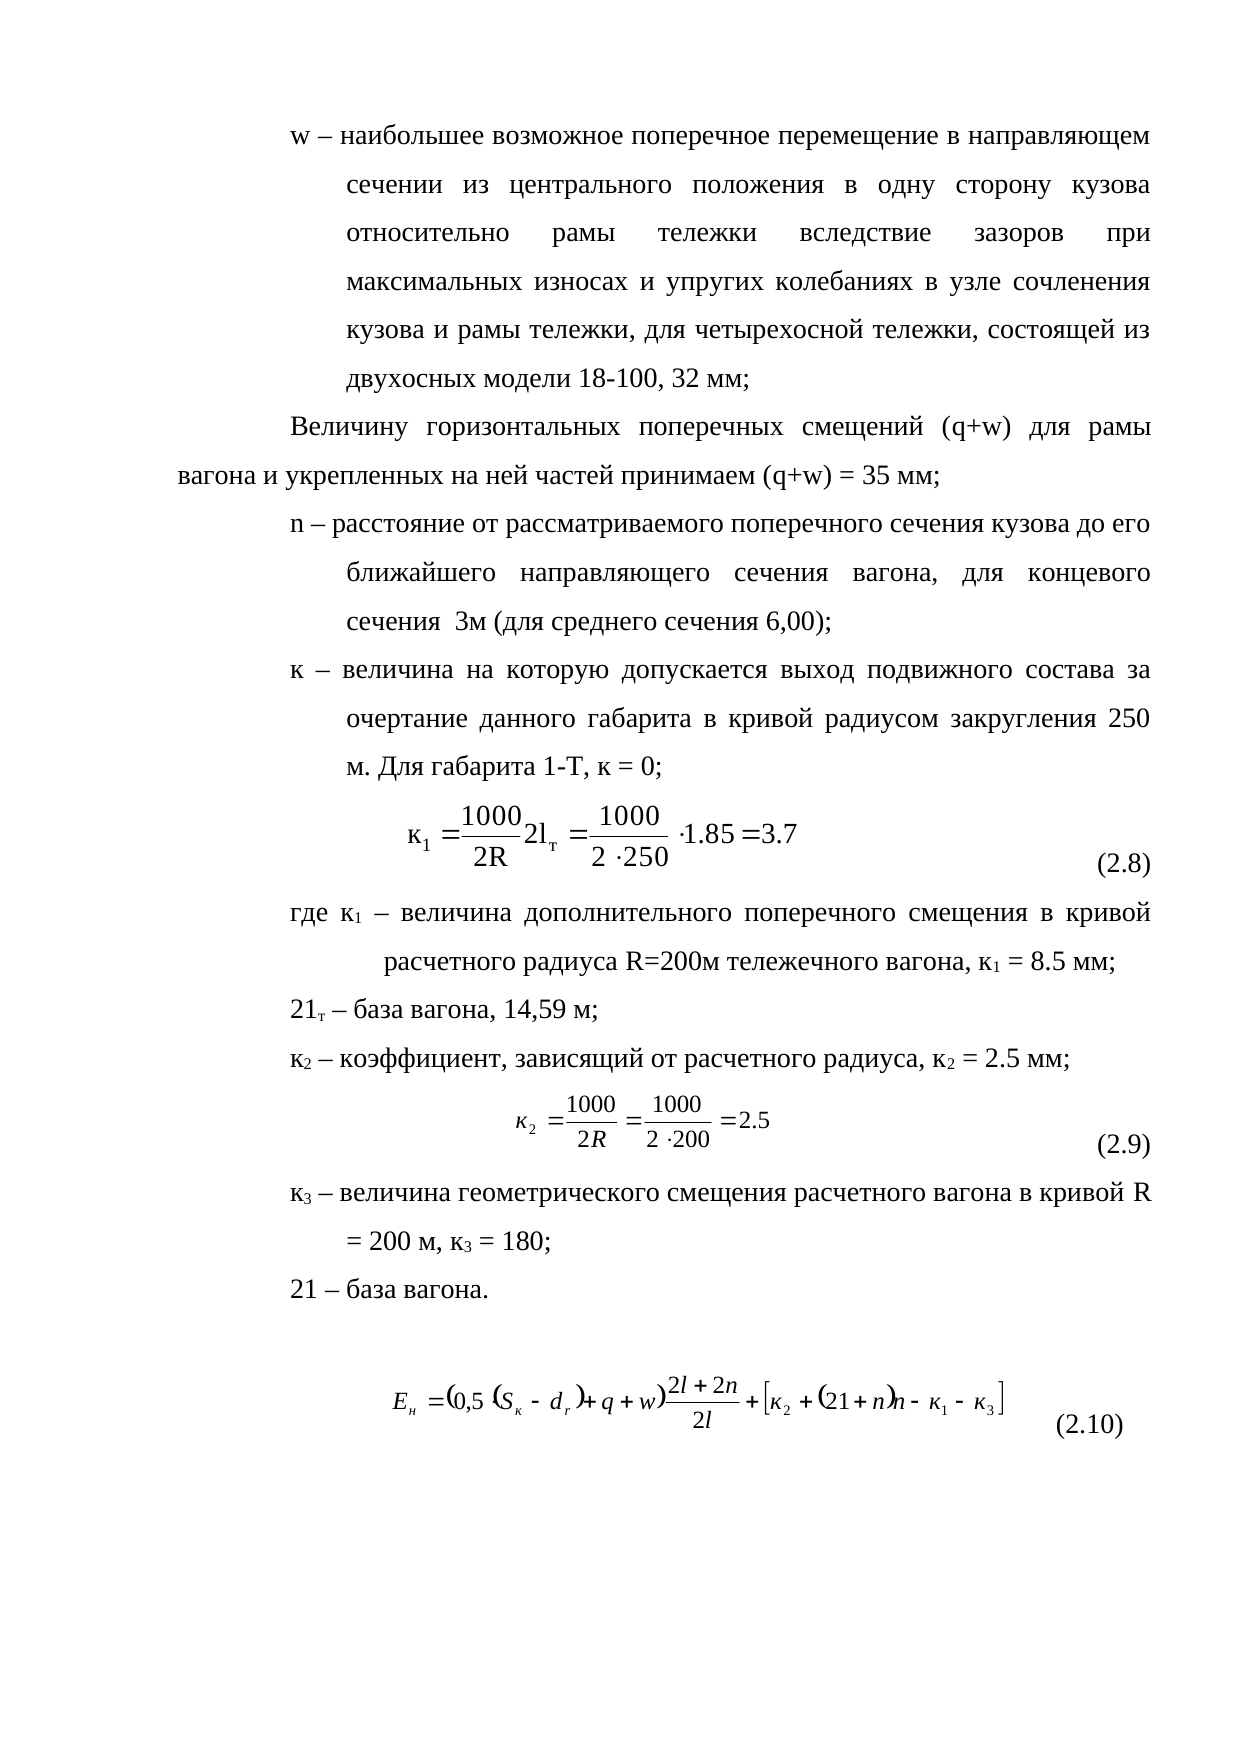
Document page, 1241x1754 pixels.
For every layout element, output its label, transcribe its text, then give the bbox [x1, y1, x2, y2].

text Величину горизонтальных поперечных смещений (q+w) для рамы вагона и укрепленных на ней частей принимаем (q+w) = 35 мм; [177, 409, 1152, 490]
text 21 – база вагона. [177, 1273, 1152, 1305]
text к3 – величина геометрического смещения расчетного вагона в кривой R = 200 м, к3 = 180; [290, 1176, 1152, 1256]
text (2.10) [177, 1370, 1152, 1440]
text (2.8) [177, 798, 1152, 879]
text где к1 – величина дополнительного поперечного смещения в кривой расчетного радиуса R=200м тележечного вагона, к1 = 8.5 мм; [290, 895, 1152, 976]
text n – расстояние от рассматриваемого поперечного сечения кузова до его ближайшего направляющего сечения вагона, для концевого сечения 3м (для среднего сечения 6,00); [290, 506, 1152, 636]
text 21т – база вагона, 14,59 м; [177, 992, 1152, 1024]
text (2.9) [177, 1089, 1152, 1159]
text w – наибольшее возможное поперечное перемещение в направляющем сечении из центрального положения в одну сторону кузова относительно рамы тележки вследствие зазоров при максимальных износах и упругих колебаниях в узле сочленения кузова и рамы тележки, для четырехосной тележки, состоящей из двухосных модели 18-100, 32 мм; [290, 118, 1152, 393]
text к – величина на которую допускается выход подвижного состава за очертание данного габарита в кривой радиусом закругления 250 м. Для габарита 1-Т, к = 0; [290, 652, 1152, 782]
text к2 – коэффициент, зависящий от расчетного радиуса, к2 = 2.5 мм; [177, 1041, 1152, 1073]
